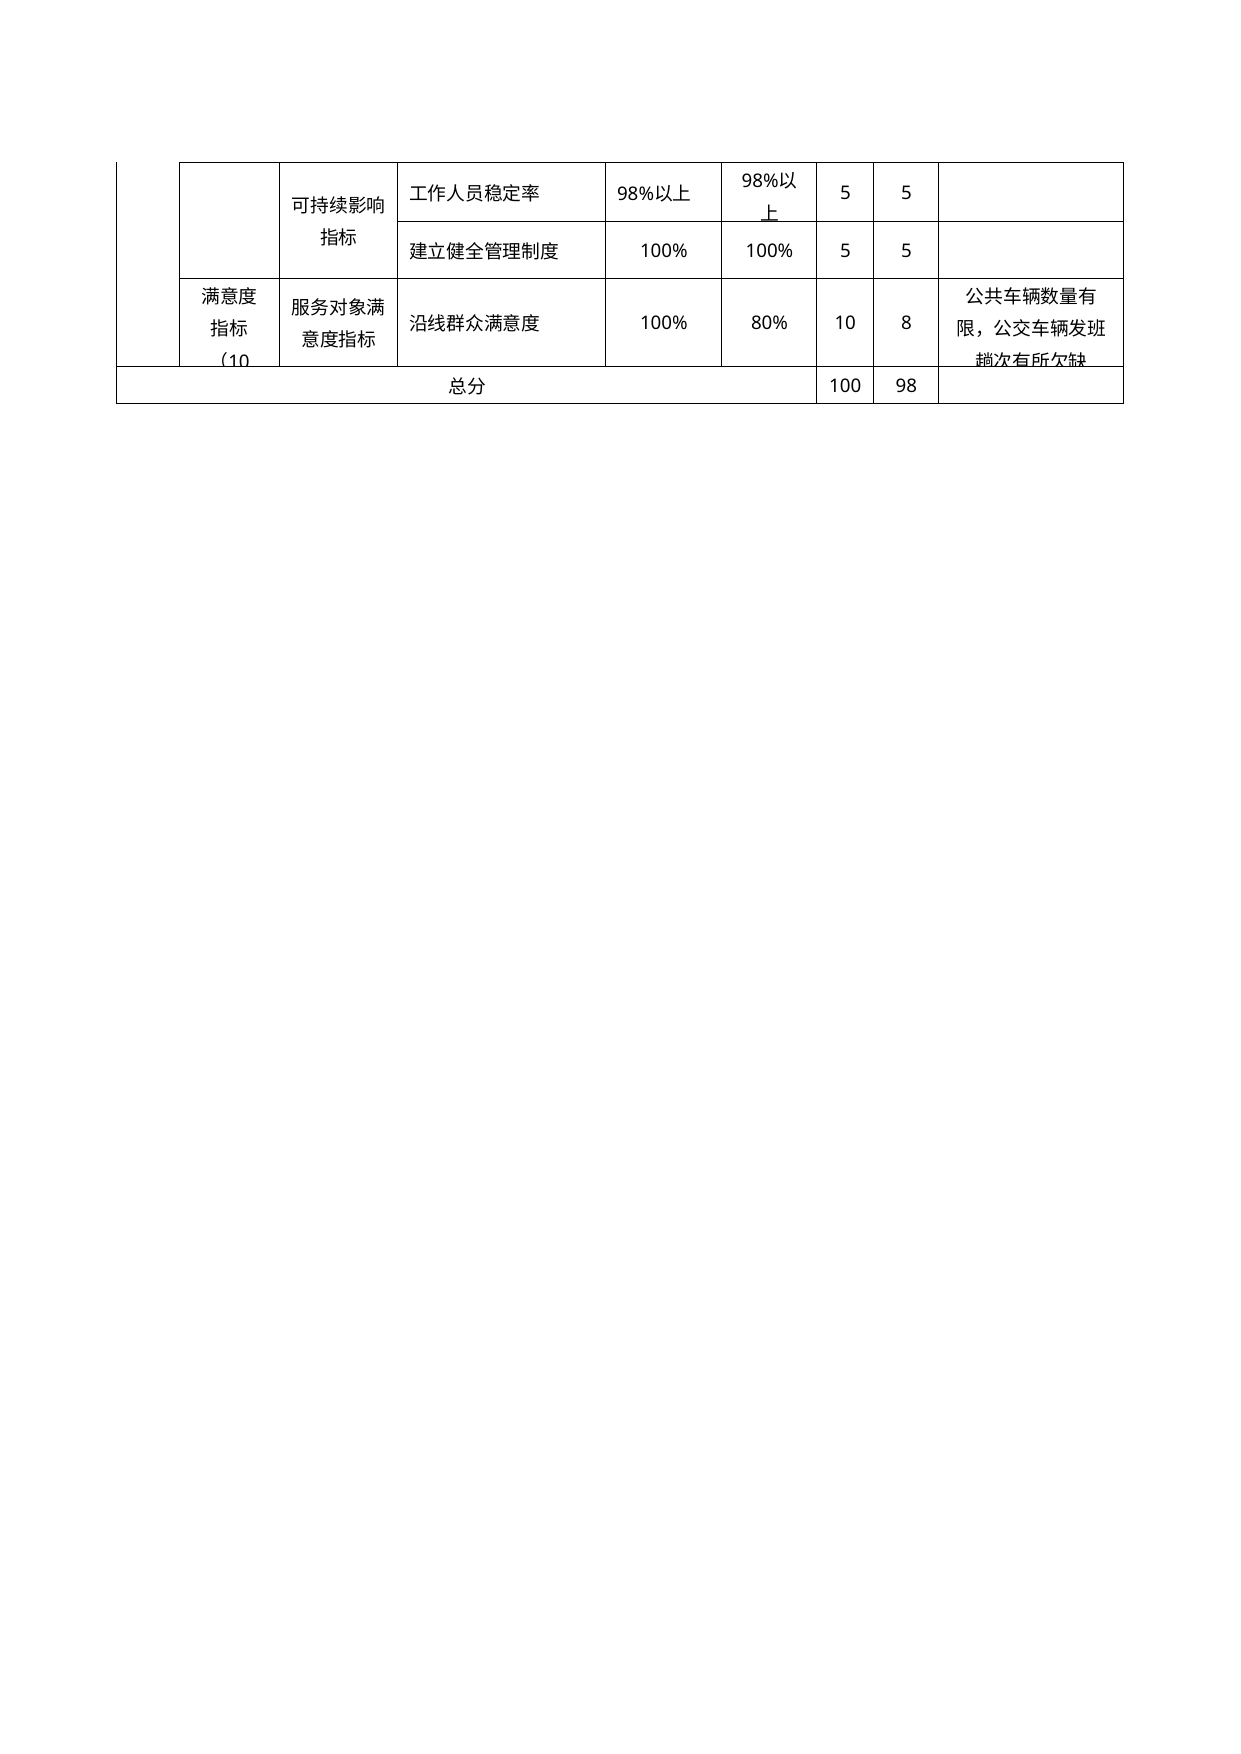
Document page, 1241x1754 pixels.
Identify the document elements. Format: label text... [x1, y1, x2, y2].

table_cell 建立健全管理制度 [398, 222, 605, 278]
table_cell [939, 163, 1123, 221]
table_cell 工作人员稳定率 [398, 163, 605, 221]
table_cell 可持续影响指标 [280, 163, 397, 278]
table_cell 98%以上 [606, 163, 721, 221]
table_cell 满意度 指标 （10分） [180, 279, 279, 366]
table_cell 100% [606, 222, 721, 278]
table_cell 沿线群众满意度 [398, 279, 605, 366]
table_cell 5 [874, 163, 938, 221]
table_cell 总分 [117, 367, 816, 403]
table_cell 5 [817, 163, 873, 221]
table_cell 80% [722, 279, 816, 366]
table_cell [939, 367, 1123, 403]
table_cell 100% [606, 279, 721, 366]
table_cell 10 [817, 279, 873, 366]
table_cell 5 [817, 222, 873, 278]
table_cell 服务对象满意度指标 [280, 279, 397, 366]
table_cell 98%以上 [722, 163, 816, 221]
table_cell 8 [874, 279, 938, 366]
table_cell [939, 222, 1123, 278]
table_cell 5 [874, 222, 938, 278]
table_cell 100% [722, 222, 816, 278]
table_cell 98 [874, 367, 938, 403]
table_cell 公共车辆数量有限，公交车辆发班趟次有所欠缺 [939, 279, 1123, 366]
table_cell 100 [817, 367, 873, 403]
